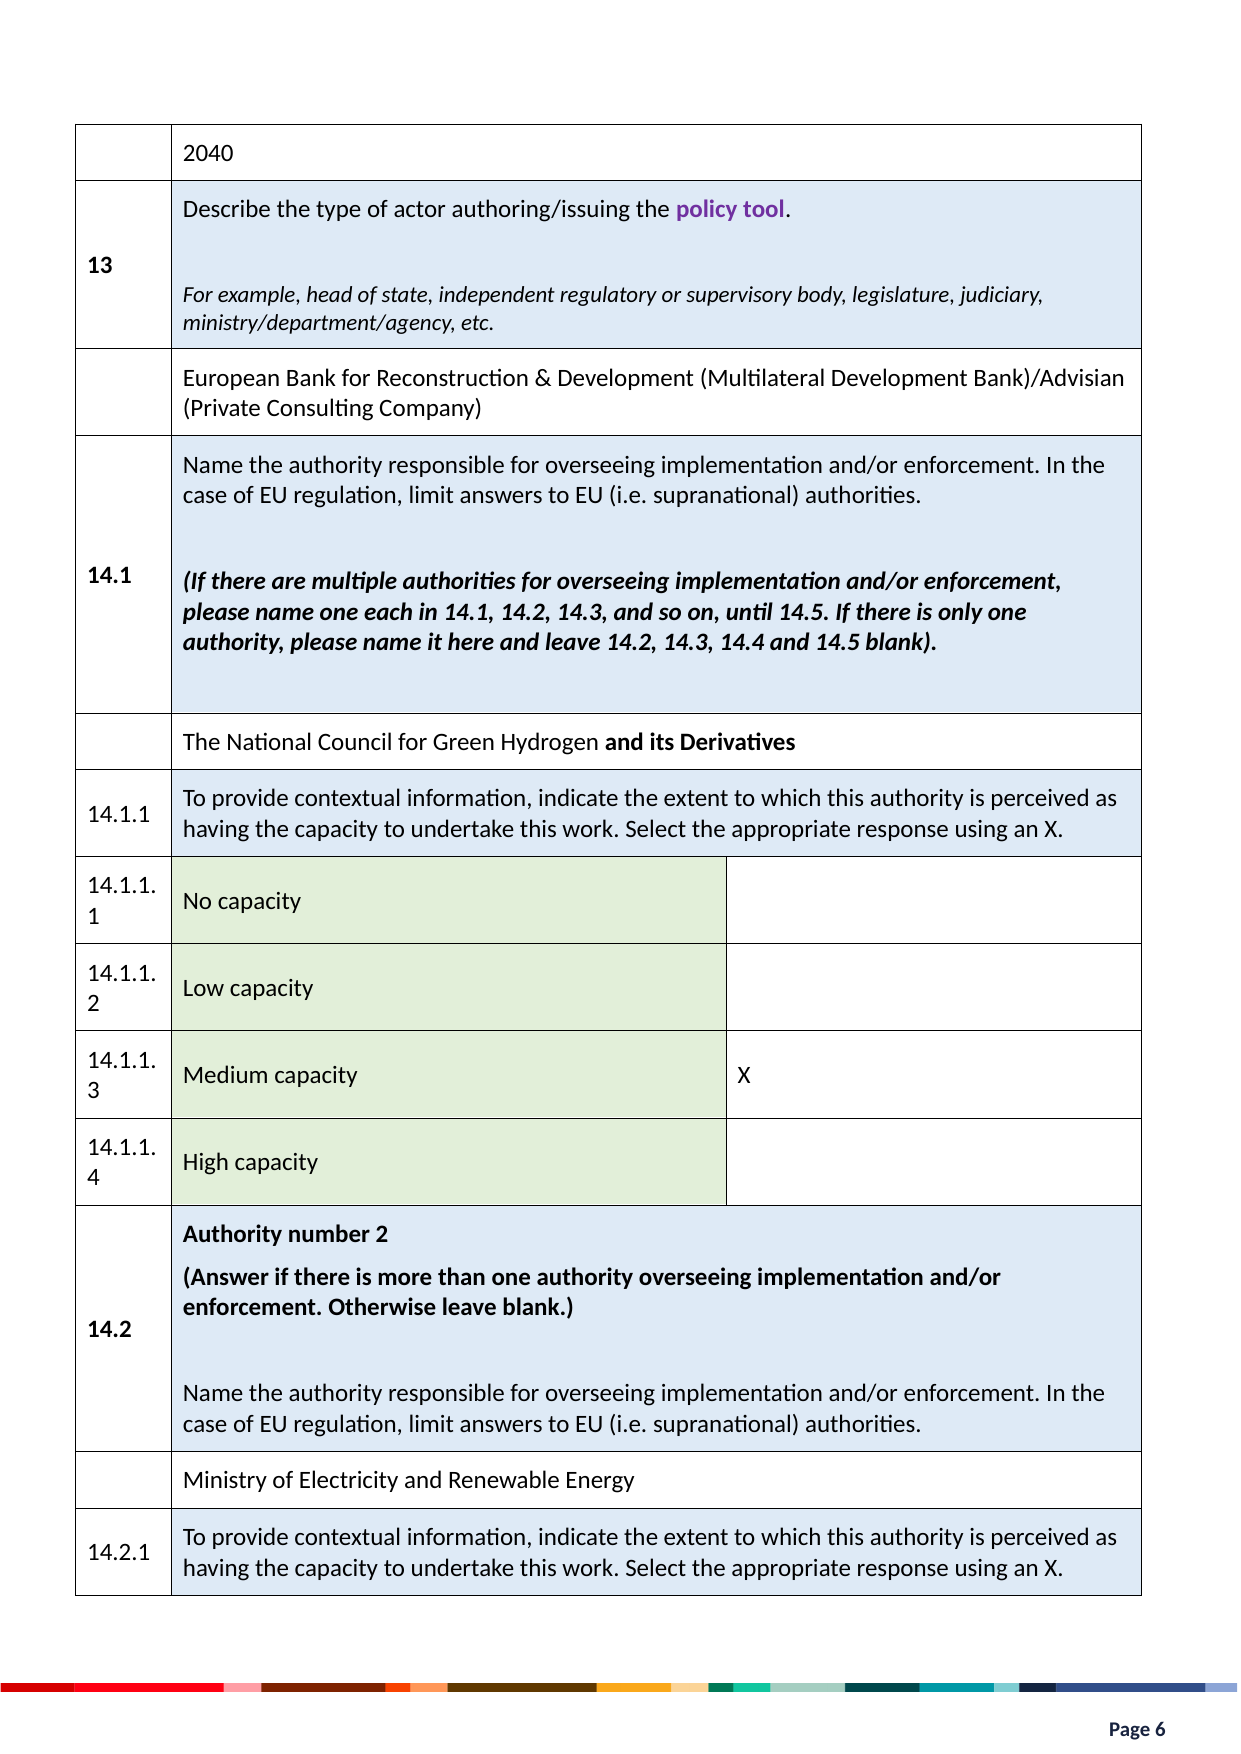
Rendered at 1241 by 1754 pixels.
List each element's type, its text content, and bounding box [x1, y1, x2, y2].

table_cell [727, 857, 1141, 943]
table_cell [76, 125, 171, 180]
table_cell 14.1.1.4 [76, 1119, 171, 1204]
table_cell Name the authority responsible for overseeing implementation and/or enforcement. In the case of EU regulation, limit answers to EU (i.e. supranational) authorities. (If there are multiple authorities for overseeing implementation and/or enforcement, please name one each in 14.1, 14.2, 14.3, and so on, until 14.5. If there is only one authority, please name it here and leave 14.2, 14.3, 14.4 and 14.5 blank). [172, 436, 1141, 712]
table_cell X [727, 1031, 1141, 1117]
table_cell 14.1.1.2 [76, 944, 171, 1030]
table_cell To provide contextual information, indicate the extent to which this authority is perceived as having the capacity to undertake this work. Select the appropriate response using an X. [172, 770, 1141, 856]
table_cell [727, 1119, 1141, 1204]
table_cell Ministry of Electricity and Renewable Energy [172, 1452, 1141, 1508]
table_cell Describe the type of actor authoring/issuing the policy tool. For example, head of state, independent regulatory or supervisory body, legislature, judiciary, ministry/department/agency, etc. [172, 181, 1141, 348]
table_cell [76, 349, 171, 435]
table_cell [727, 944, 1141, 1030]
table_cell High capacity [172, 1119, 726, 1204]
table_cell 14.1.1.1 [76, 857, 171, 943]
table_cell 14.1 [76, 436, 171, 712]
table_cell [76, 1452, 171, 1508]
table_cell 14.2 [76, 1206, 171, 1451]
table_cell No capacity [172, 857, 726, 943]
table_cell To provide contextual information, indicate the extent to which this authority is perceived as having the capacity to undertake this work. Select the appropriate response using an X. [172, 1509, 1141, 1595]
table_cell European Bank for Reconstruction & Development (Multilateral Development Bank)/Advisian (Private Consulting Company) [172, 349, 1141, 435]
table_cell [76, 714, 171, 769]
table_cell 13 [76, 181, 171, 348]
table_cell 14.1.1 [76, 770, 171, 856]
table_cell The National Council for Green Hydrogen and its Derivatives [172, 714, 1141, 769]
table_cell Authority number 2 (Answer if there is more than one authority overseeing implementation and/or enforcement. Otherwise leave blank.) Name the authority responsible for overseeing implementation and/or enforcement. In the case of EU regulation, limit answers to EU (i.e. supranational) authorities. [172, 1206, 1141, 1451]
picture [0, 1683, 1236, 1692]
table_cell Low capacity [172, 944, 726, 1030]
table_cell 2040 [172, 125, 1141, 180]
table_cell 14.1.1.3 [76, 1031, 171, 1117]
table_cell Medium capacity [172, 1031, 726, 1117]
table_cell 14.2.1 [76, 1509, 171, 1595]
